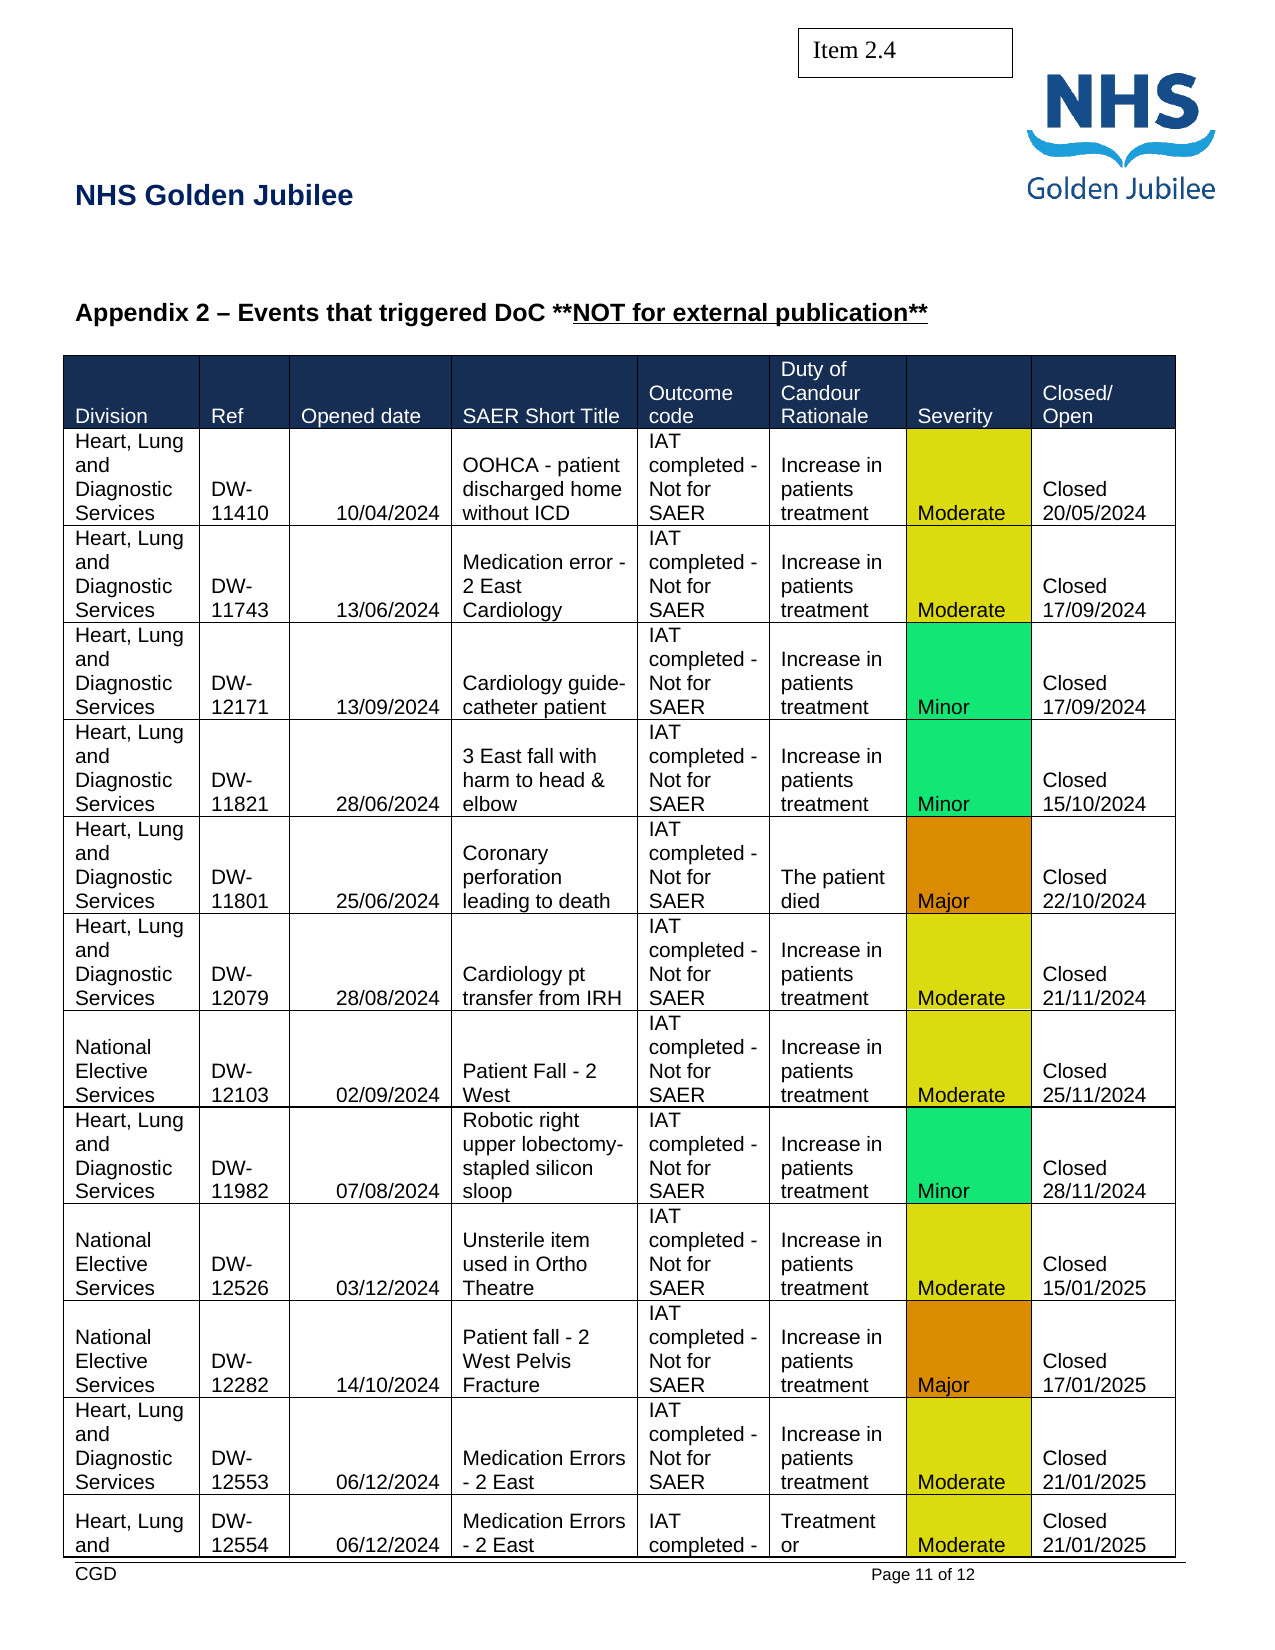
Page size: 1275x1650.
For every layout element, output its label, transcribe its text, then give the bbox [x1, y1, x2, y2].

table_cell Heart, Lung and Diagnostic Services [64, 1398, 199, 1494]
table_cell Moderate [907, 1495, 1031, 1556]
table_cell DW-12554 [200, 1495, 289, 1556]
table_cell Minor [907, 720, 1031, 816]
table_cell DW-12103 [200, 1011, 289, 1106]
table_cell Moderate [907, 1398, 1031, 1494]
table_header Ref [200, 356, 289, 428]
table_cell Closed 20/05/2024 [1032, 429, 1175, 525]
table_cell 07/08/2024 [290, 1108, 451, 1203]
table_cell Increase in patients treatment [770, 429, 906, 525]
table_header Closed/ Open [1032, 356, 1175, 428]
table_cell Increase in patients treatment [770, 623, 906, 719]
table_cell Increase in patients treatment [770, 526, 906, 622]
table_cell Increase in patients treatment [770, 720, 906, 816]
table_cell Closed 21/01/2025 [1032, 1495, 1175, 1556]
table_cell 02/09/2024 [290, 1011, 451, 1106]
table_cell Moderate [907, 1011, 1031, 1106]
table_cell IAT completed - Not for SAER [638, 1011, 769, 1106]
table_cell Moderate [907, 914, 1031, 1009]
table_cell IAT completed - Not for SAER [638, 429, 769, 525]
table_cell DW-12079 [200, 914, 289, 1009]
table_cell Closed 25/11/2024 [1032, 1011, 1175, 1106]
table_cell Robotic right upper lobectomy-stapled silicon sloop [452, 1108, 637, 1203]
table_cell Closed 17/09/2024 [1032, 526, 1175, 622]
table_cell OOHCA - patient discharged home without ICD [452, 429, 637, 525]
table_cell Moderate [907, 1204, 1031, 1300]
table_cell IAT completed - Not for SAER [638, 526, 769, 622]
table_cell Closed 15/01/2025 [1032, 1204, 1175, 1300]
table_cell Moderate [907, 526, 1031, 622]
table_cell Heart, Lung and Diagnostic Services [64, 817, 199, 913]
table_header Division [64, 356, 199, 428]
table_cell The patient died [770, 817, 906, 913]
table_header Outcome code [638, 356, 769, 428]
table_cell Cardiology pt transfer from IRH [452, 914, 637, 1009]
table_cell 06/12/2024 [290, 1495, 451, 1556]
table_cell Increase in patients treatment [770, 1398, 906, 1494]
table_cell DW-11410 [200, 429, 289, 525]
table_cell National Elective Services [64, 1204, 199, 1300]
table_cell Increase in patients treatment [770, 1301, 906, 1397]
table_cell DW-12171 [200, 623, 289, 719]
table_cell Heart, Lung and Diagnostic Services [64, 526, 199, 622]
table_cell Heart, Lung and Diagnostic Services [64, 914, 199, 1009]
table_cell Coronary perforation leading to death [452, 817, 637, 913]
table_cell DW-11982 [200, 1108, 289, 1203]
table_cell IAT completed - Not for SAER [638, 1204, 769, 1300]
table_cell IAT completed - Not for SAER [638, 1301, 769, 1397]
table_cell Heart, Lung and Diagnostic Services [64, 1108, 199, 1203]
table_cell Medication Errors - 2 East [452, 1495, 637, 1556]
table_cell DW-11801 [200, 817, 289, 913]
table_cell Minor [907, 623, 1031, 719]
table_cell National Elective Services [64, 1301, 199, 1397]
table_cell 10/04/2024 [290, 429, 451, 525]
table_cell Heart, Lung and Diagnostic Services [64, 1495, 199, 1556]
table_cell IAT completed - Not for SAER [638, 623, 769, 719]
table_cell Closed 22/10/2024 [1032, 817, 1175, 913]
table_header Severity [907, 356, 1031, 428]
table_cell 28/08/2024 [290, 914, 451, 1009]
subtitle Appendix 2 – Events that triggered DoC **NOT for external publication** [75, 298, 1186, 327]
table_header SAER Short Title [452, 356, 637, 428]
table_cell IAT completed - Not for SAER [638, 1108, 769, 1203]
table_cell Closed 17/09/2024 [1032, 623, 1175, 719]
table_header Duty of Candour Rationale [770, 356, 906, 428]
table_cell DW-11743 [200, 526, 289, 622]
table_cell 13/06/2024 [290, 526, 451, 622]
table_cell Treatment or intervention to prevent injury [770, 1495, 906, 1556]
table_cell Increase in patients treatment [770, 1108, 906, 1203]
table_cell IAT completed - Not for SAER [638, 914, 769, 1009]
table_cell Major [907, 1301, 1031, 1397]
picture [1026, 73, 1216, 205]
table_cell 13/09/2024 [290, 623, 451, 719]
table_cell 06/12/2024 [290, 1398, 451, 1494]
table_cell Increase in patients treatment [770, 1204, 906, 1300]
table_cell Patient fall - 2 West Pelvis Fracture [452, 1301, 637, 1397]
table_cell Unsterile item used in Ortho Theatre [452, 1204, 637, 1300]
table_cell IAT completed - Not for SAER [638, 817, 769, 913]
table_cell DW-12526 [200, 1204, 289, 1300]
table_cell 03/12/2024 [290, 1204, 451, 1300]
table_cell Closed 15/10/2024 [1032, 720, 1175, 816]
table_cell Closed 28/11/2024 [1032, 1108, 1175, 1203]
table_cell Closed 17/01/2025 [1032, 1301, 1175, 1397]
table_cell IAT completed - Not for SAER [638, 1495, 769, 1556]
table_cell Closed 21/01/2025 [1032, 1398, 1175, 1494]
table_cell Major [907, 817, 1031, 913]
table_cell DW-12282 [200, 1301, 289, 1397]
table_cell Heart, Lung and Diagnostic Services [64, 429, 199, 525]
table_cell 28/06/2024 [290, 720, 451, 816]
table_cell Cardiology guide-catheter patient [452, 623, 637, 719]
table_cell Medication Errors - 2 East [452, 1398, 637, 1494]
table_cell IAT completed - Not for SAER [638, 1398, 769, 1494]
table_cell Minor [907, 1108, 1031, 1203]
table_cell 14/10/2024 [290, 1301, 451, 1397]
table_cell Increase in patients treatment [770, 1011, 906, 1106]
table_cell DW-11821 [200, 720, 289, 816]
table_cell Heart, Lung and Diagnostic Services [64, 720, 199, 816]
table_cell IAT completed - Not for SAER [638, 720, 769, 816]
table_cell Medication error - 2 East Cardiology [452, 526, 637, 622]
table_cell National Elective Services [64, 1011, 199, 1106]
table_cell Patient Fall - 2 West [452, 1011, 637, 1106]
table_cell 25/06/2024 [290, 817, 451, 913]
table_cell Closed 21/11/2024 [1032, 914, 1175, 1009]
table_header Opened date [290, 356, 451, 428]
table_cell Increase in patients treatment [770, 914, 906, 1009]
table_cell Heart, Lung and Diagnostic Services [64, 623, 199, 719]
table_cell 3 East fall with harm to head & elbow [452, 720, 637, 816]
table_cell DW-12553 [200, 1398, 289, 1494]
table_cell Moderate [907, 429, 1031, 525]
